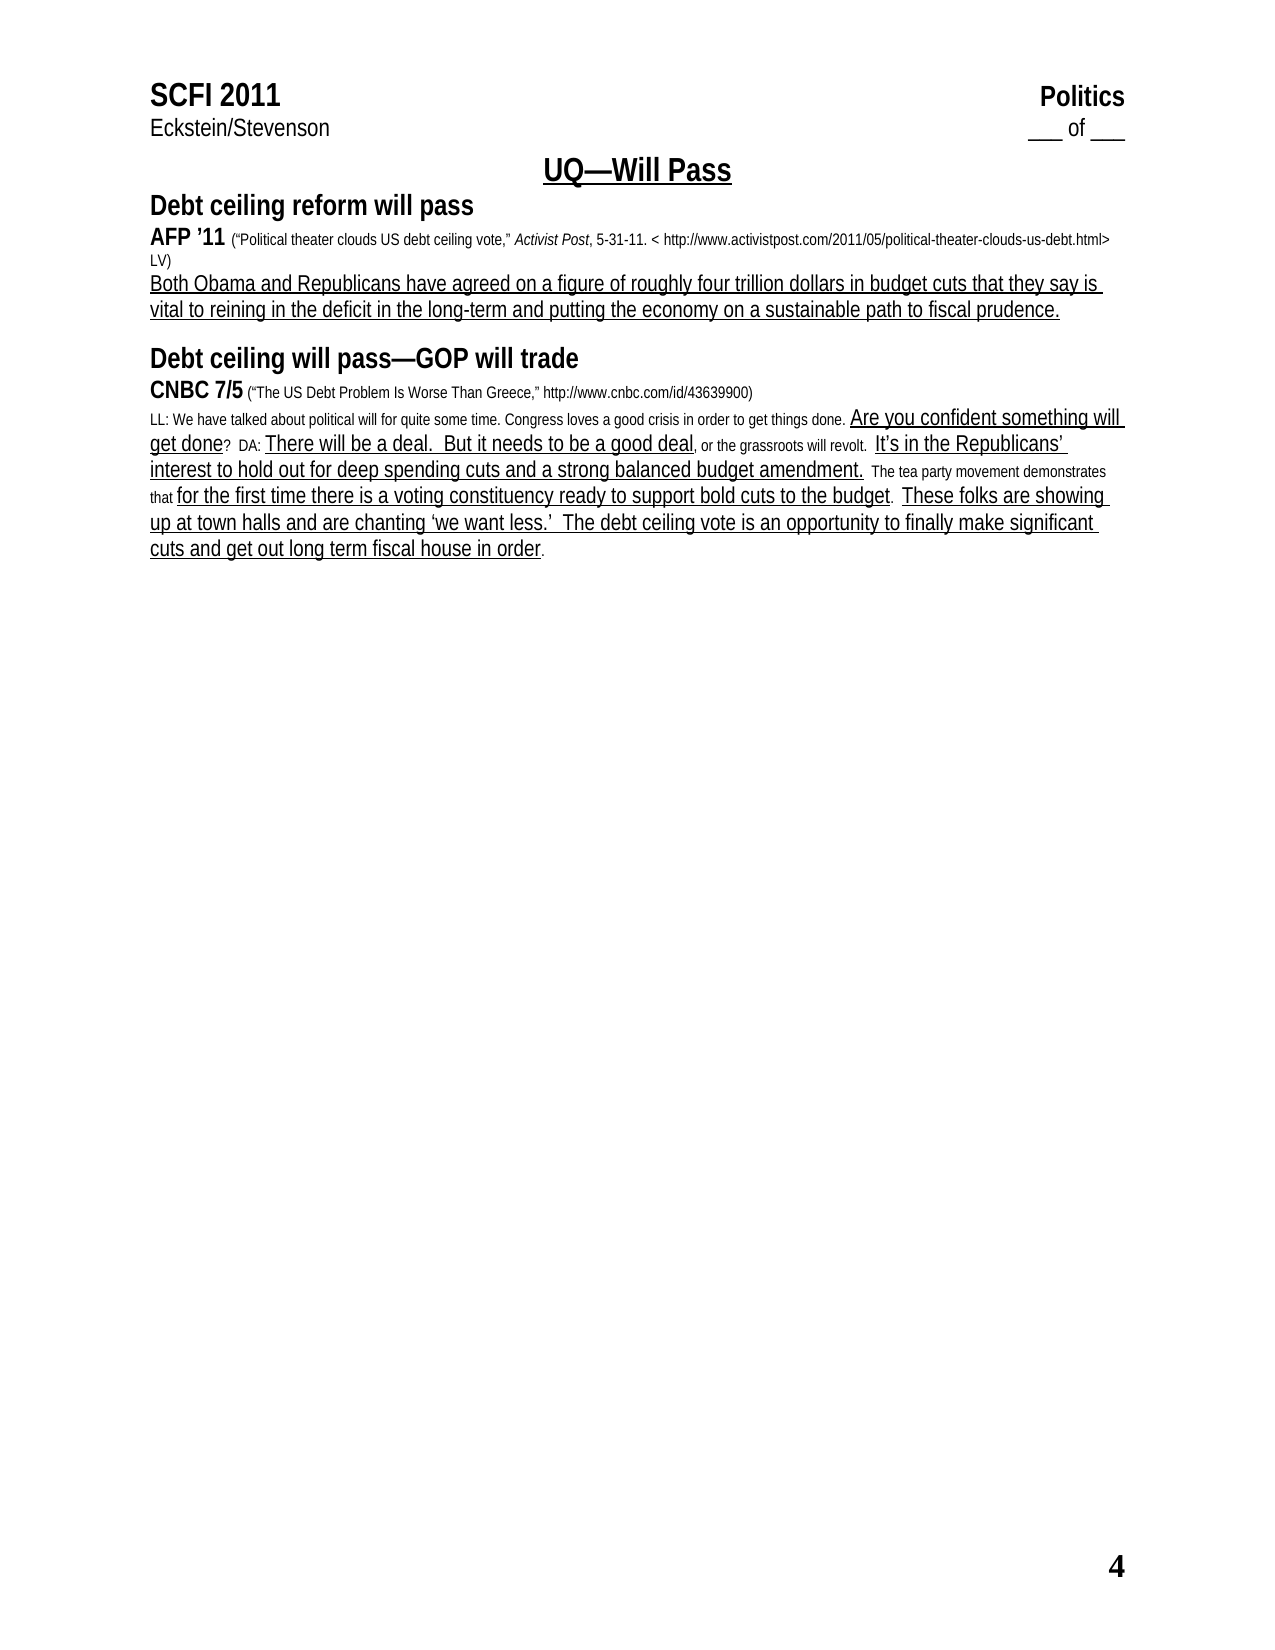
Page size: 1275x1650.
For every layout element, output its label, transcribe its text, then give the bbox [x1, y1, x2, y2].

text UQ—Will Pass [150, 150, 1125, 188]
text Debt ceiling will pass—GOP will trade [150, 341, 1125, 375]
text CNBC 7/5 (“The US Debt Problem Is Worse Than Greece,” http://www.cnbc.com/id/43639900) [150, 375, 1125, 403]
text LL: We have talked about political will for quite some time. Congress loves a good crisis in order to get things done. Are you confident something will get done? DA: There will be a deal. But it needs to be a good deal, or the grassroots will revolt. It’s in the Republicans’ interest to hold out for deep spending cuts and a strong balanced budget amendment. The tea party movement demonstrates that for the first time there is a voting constituency ready to support bold cuts to the budget. These folks are showing up at town halls and are chanting ‘we want less.’ The debt ceiling vote is an opportunity to finally make significant cuts and get out long term fiscal house in order. [150, 403, 1125, 562]
text AFP ’11 (“Political theater clouds US debt ceiling vote,” Activist Post, 5-31-11. < http://www.activistpost.com/2011/05/political-theater-clouds-us-debt.html> LV) [150, 222, 1125, 269]
text Both Obama and Republicans have agreed on a figure of roughly four trillion dollars in budget cuts that they say is vital to reining in the deficit in the long-term and putting the economy on a sustainable path to fiscal prudence. [150, 269, 1125, 322]
text Debt ceiling reform will pass [150, 188, 1125, 222]
